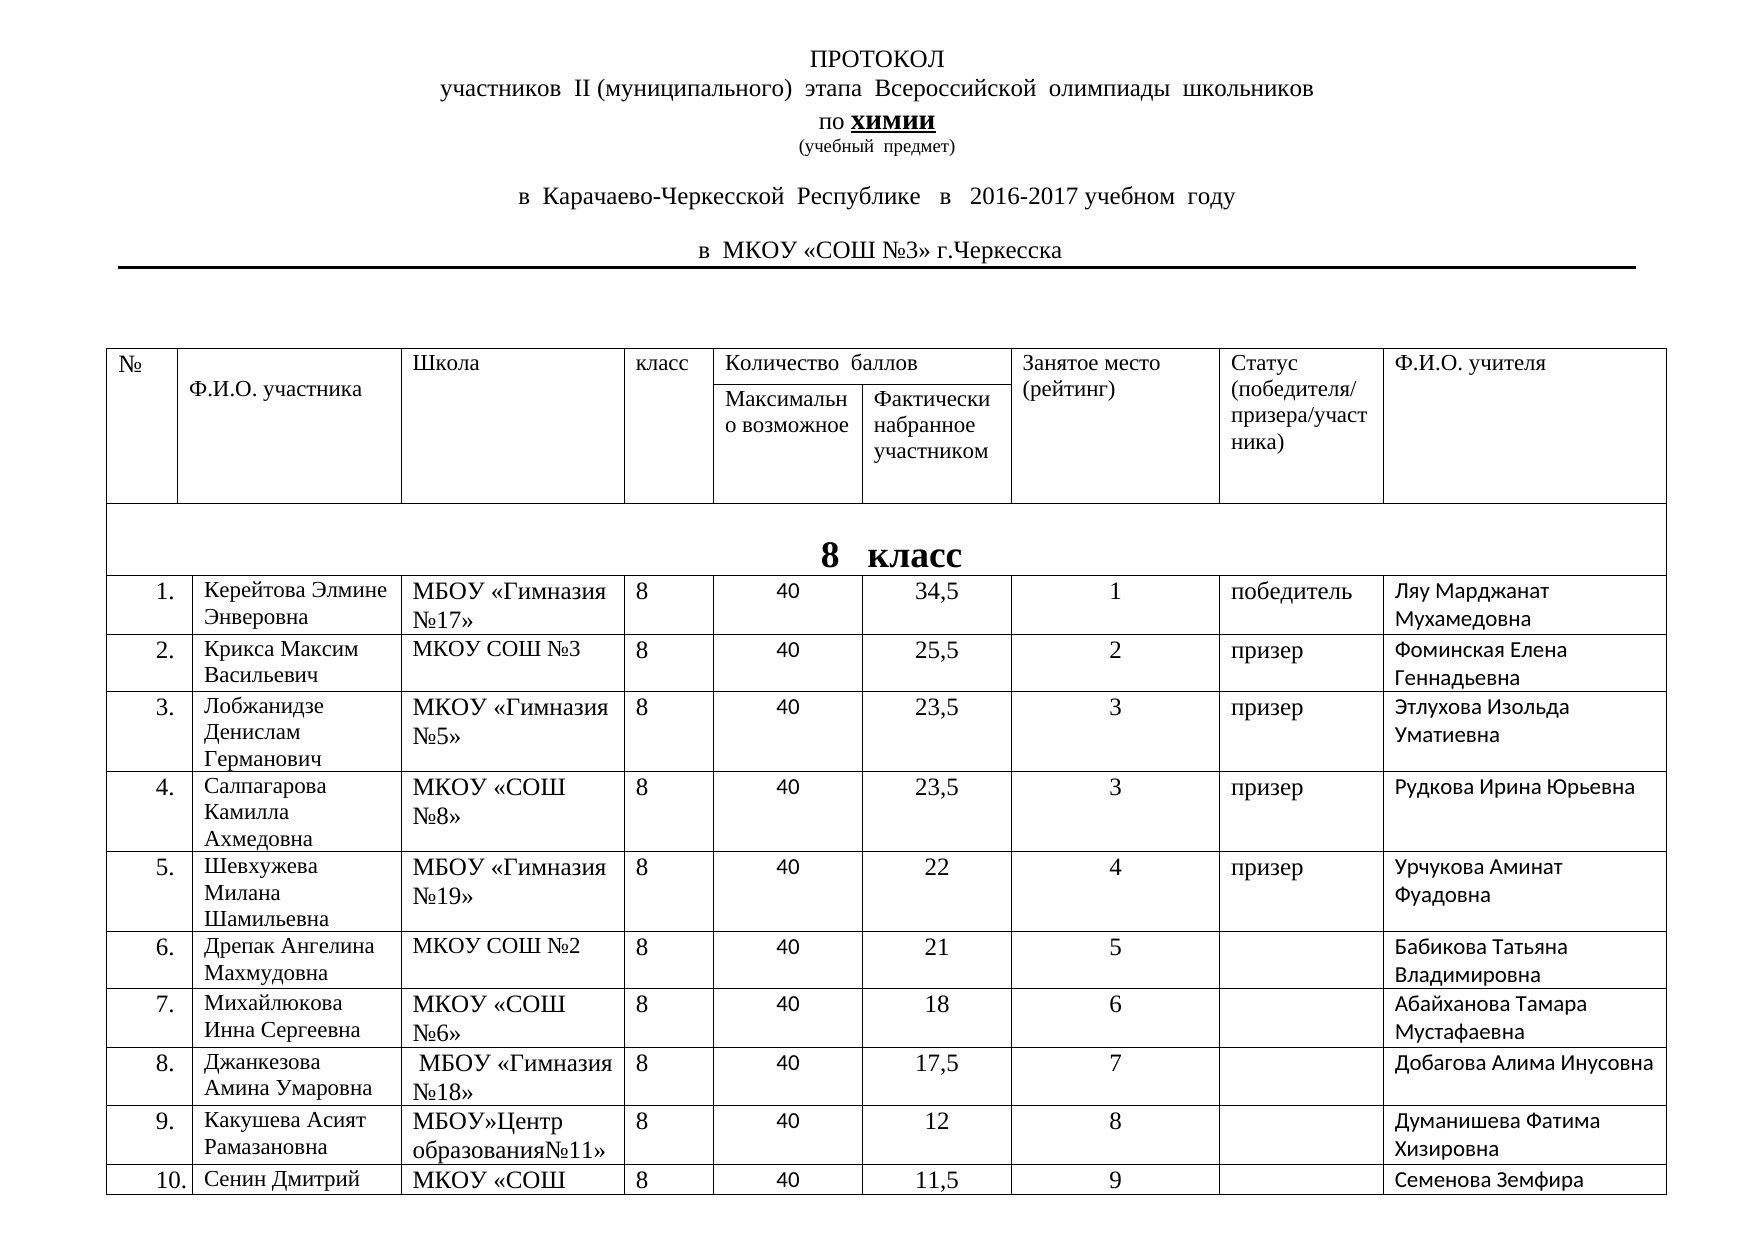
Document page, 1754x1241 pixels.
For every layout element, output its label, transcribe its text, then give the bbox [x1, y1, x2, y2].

table_cell [107, 1106, 192, 1164]
table_cell 8 [625, 1048, 713, 1105]
table_cell [1220, 932, 1383, 988]
table_cell [1220, 1048, 1383, 1105]
table_cell [107, 692, 192, 771]
table_cell Какушева Асият Рамазановна [193, 1106, 401, 1164]
table_cell МКОУ «СОШ №6» [402, 989, 624, 1047]
table_cell 8 [625, 932, 713, 988]
table_cell победитель [1220, 576, 1383, 634]
table_cell МКОУ СОШ №3 [402, 635, 624, 691]
table_header Занятое место (рейтинг) [1012, 349, 1219, 502]
table_cell Этлухова Изольда Уматиевна [1384, 692, 1666, 771]
table_cell [107, 1165, 192, 1194]
table_cell призер [1220, 772, 1383, 851]
table_cell [1220, 1165, 1383, 1194]
table_cell [107, 576, 192, 634]
table_cell призер [1220, 692, 1383, 771]
table_cell 40 [714, 1106, 862, 1164]
table_header Ф.И.О. учителя [1384, 349, 1666, 502]
table_cell 8 [625, 1106, 713, 1164]
table_cell Лобжанидзе Денислам Германович [193, 692, 401, 771]
table_cell 40 [714, 1165, 862, 1194]
table_cell 18 [863, 989, 1011, 1047]
table_cell 21 [863, 932, 1011, 988]
table_cell 40 [714, 692, 862, 771]
table_cell 8 [625, 989, 713, 1047]
table_cell МКОУ «СОШ №7» [402, 1165, 624, 1194]
table_cell 3 [1012, 772, 1219, 851]
table_cell 8 класс [107, 504, 1666, 575]
table_cell 2 [1012, 635, 1219, 691]
table_cell Урчукова Аминат Фуадовна [1384, 852, 1666, 931]
table_cell 40 [714, 1048, 862, 1105]
table_header класс [625, 349, 713, 502]
table_cell [1220, 989, 1383, 1047]
table_cell 4 [1012, 852, 1219, 931]
table_cell 6 [1012, 989, 1219, 1047]
table_cell [107, 1048, 192, 1105]
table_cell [193, 1165, 401, 1194]
table_cell 22 [863, 852, 1011, 931]
table_cell Добагова Алима Инусовна [1384, 1048, 1666, 1105]
table_cell МБОУ «Гимназия №17» [402, 576, 624, 634]
table_cell Керейтова Элмине Энверовна [193, 576, 401, 634]
table_cell [107, 635, 192, 691]
table_cell Джанкезова Амина Умаровна [193, 1048, 401, 1105]
table_cell 23,5 [863, 692, 1011, 771]
table_cell МКОУ «СОШ №8» [402, 772, 624, 851]
table_cell [1220, 1106, 1383, 1164]
table_cell Бабикова Татьяна Владимировна [1384, 932, 1666, 988]
table_cell 17,5 [863, 1048, 1011, 1105]
table_header Количество баллов [714, 349, 1011, 384]
table_cell Абайханова Тамара Мустафаевна [1384, 989, 1666, 1047]
table_cell [107, 852, 192, 931]
table_cell 11,5 [863, 1165, 1011, 1194]
table_cell 40 [714, 635, 862, 691]
table_cell Михайлюкова Инна Сергеевна [193, 989, 401, 1047]
table_cell 40 [714, 989, 862, 1047]
table_cell Максимально возможное [714, 385, 862, 502]
table_cell 8 [625, 576, 713, 634]
table_cell 1 [1012, 576, 1219, 634]
text в МКОУ «СОШ №3» г.Черкесска [118, 235, 1636, 266]
table_cell 8 [625, 635, 713, 691]
text в Карачаево-Черкесской Республике в 2016-2017 учебном году [118, 181, 1636, 210]
table_cell 12 [863, 1106, 1011, 1164]
table_cell 3 [1012, 692, 1219, 771]
table_header Статус (победителя/ призера/участника) [1220, 349, 1383, 502]
table_header № [107, 349, 177, 502]
table_cell 8 [625, 1165, 713, 1194]
table_header Ф.И.О. участника [178, 349, 401, 502]
table_cell Салпагарова Камилла Ахмедовна [193, 772, 401, 851]
table_cell МБОУ»Центр образования№11» [402, 1106, 624, 1164]
table_cell 40 [714, 852, 862, 931]
text по химии [118, 102, 1636, 135]
table_cell Ляу Марджанат Мухамедовна [1384, 576, 1666, 634]
table_cell 5 [1012, 932, 1219, 988]
table_cell [107, 932, 192, 988]
table_cell Рудкова Ирина Юрьевна [1384, 772, 1666, 851]
table_cell 25,5 [863, 635, 1011, 691]
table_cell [1384, 1165, 1666, 1194]
table_cell 40 [714, 576, 862, 634]
table_cell призер [1220, 852, 1383, 931]
text участников II (муниципального) этапа Всероссийской олимпиады школьников [118, 73, 1636, 102]
table_cell МБОУ «Гимназия №19» [402, 852, 624, 931]
table_cell МБОУ «Гимназия №18» [402, 1048, 624, 1105]
table_cell 34,5 [863, 576, 1011, 634]
table_cell МКОУ СОШ №2 [402, 932, 624, 988]
table_cell 8 [625, 772, 713, 851]
table_cell 40 [714, 772, 862, 851]
table_cell 8 [625, 852, 713, 931]
text ПРОТОКОЛ [118, 44, 1636, 73]
table_cell МКОУ «Гимназия №5» [402, 692, 624, 771]
table_cell призер [1220, 635, 1383, 691]
table_cell Крикса Максим Васильевич [193, 635, 401, 691]
table_cell 9 [1012, 1165, 1219, 1194]
table_cell [107, 989, 192, 1047]
table_cell 8 [625, 692, 713, 771]
table_cell [107, 772, 192, 851]
table_cell Фоминская Елена Геннадьевна [1384, 635, 1666, 691]
table_cell 7 [1012, 1048, 1219, 1105]
table_header Школа [402, 349, 624, 502]
table_cell Фактически набранное участником [863, 385, 1011, 502]
table_cell Шевхужева Милана Шамильевна [193, 852, 401, 931]
text (учебный предмет) [118, 135, 1636, 157]
table_cell 8 [1012, 1106, 1219, 1164]
table_cell Дрепак Ангелина Махмудовна [193, 932, 401, 988]
table_cell Думанишева Фатима Хизировна [1384, 1106, 1666, 1164]
table_cell 23,5 [863, 772, 1011, 851]
table_cell 40 [714, 932, 862, 988]
